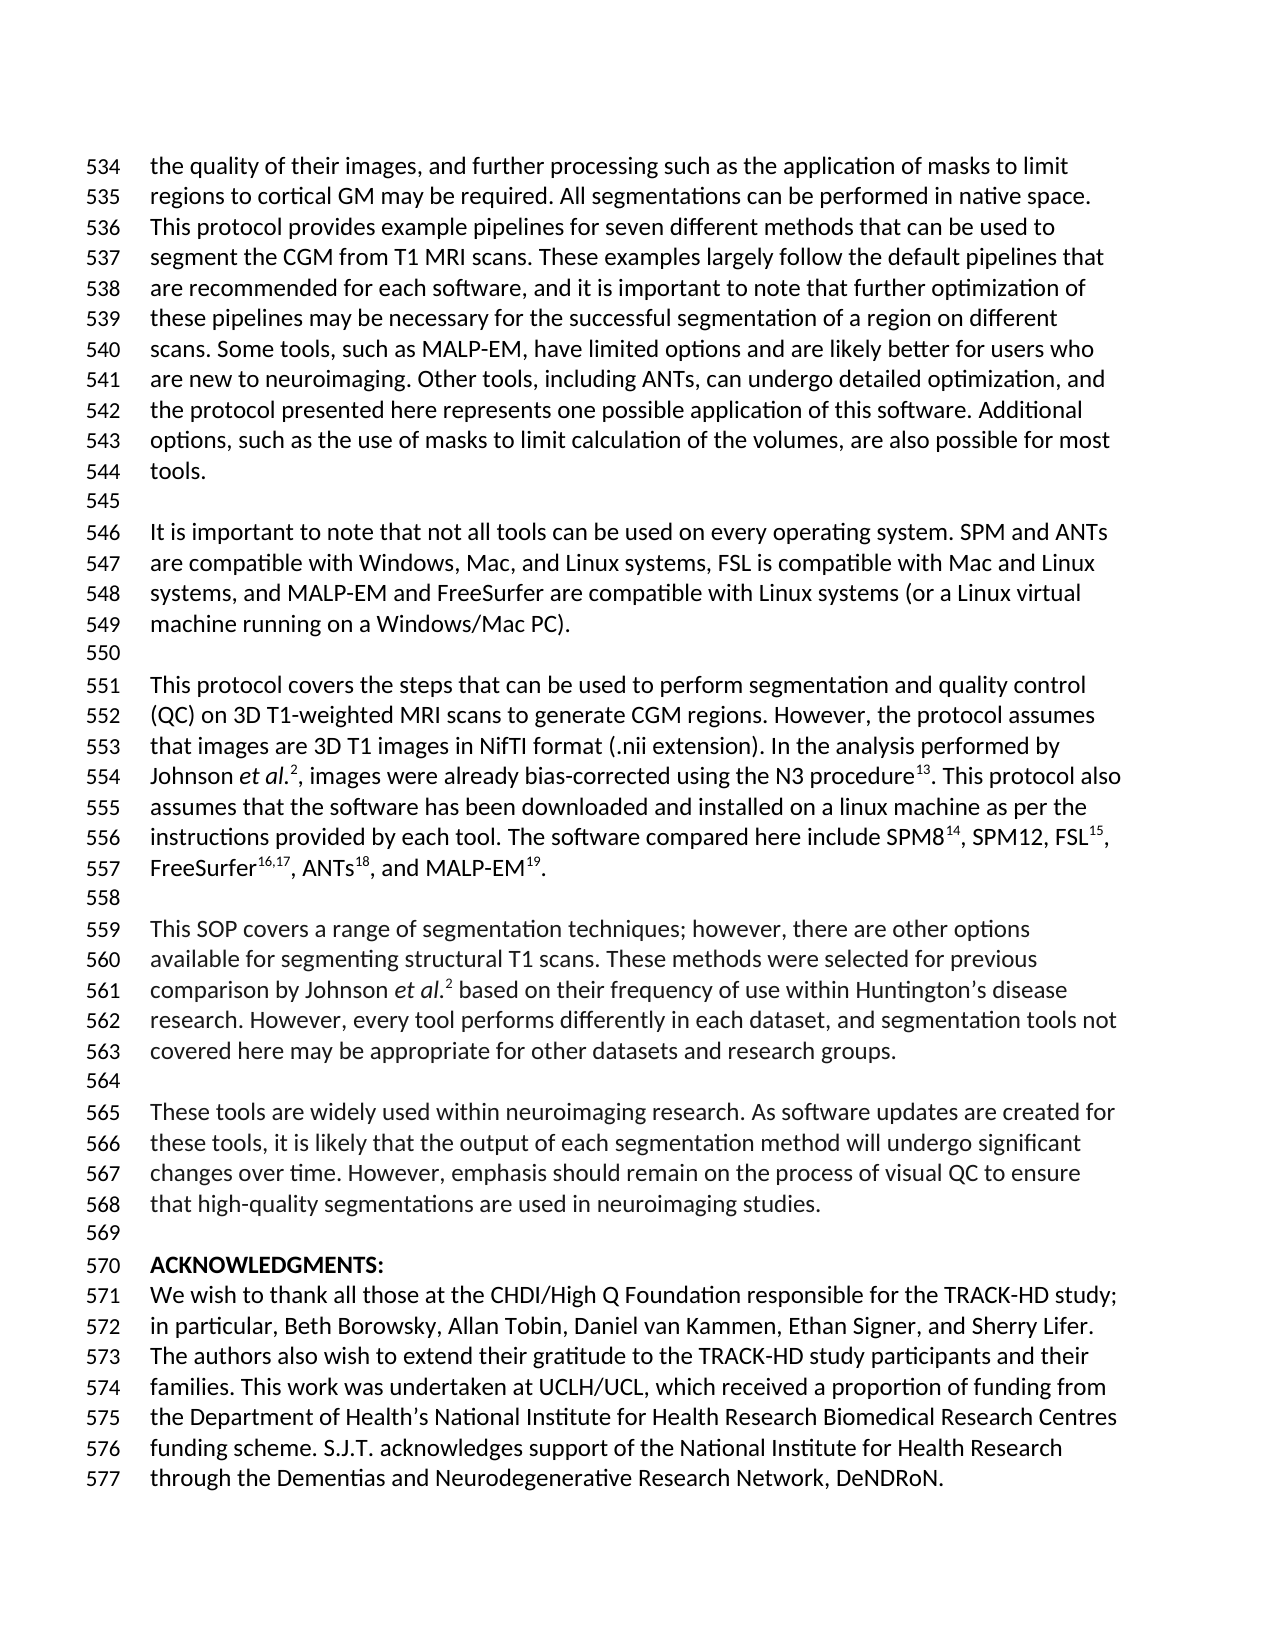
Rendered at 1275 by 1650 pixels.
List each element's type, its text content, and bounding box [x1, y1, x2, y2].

list This protocol provides example pipelines for seven different methods that can be used to segment the CGM from T1 MRI scans. These examples largely follow the default pipelines that are recommended for each software, and it is important to note that further optimization of these pipelines may be necessary for the successful segmentation of a region on different scans. Some tools, such as MALP-EM, have limited options and are likely better for users who are new to neuroimaging. Other tools, including ANTs, can undergo detailed optimization, and the protocol presented here represents one possible application of this software. Additional options, such as the use of masks to limit calculation of the volumes, are also possible for most tools. [150, 211, 1125, 486]
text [150, 150, 1125, 211]
text We wish to thank all those at the CHDI/High Q Foundation responsible for the TRACK-HD study; in particular, Beth Borowsky, Allan Tobin, Daniel van Kammen, Ethan Signer, and Sherry Lifer. The authors also wish to extend their gratitude to the TRACK-HD study participants and their families. This work was undertaken at UCLH/UCL, which received a proportion of funding from the Department of Health’s National Institute for Health Research Biomedical Research Centres funding scheme. S.J.T. acknowledges support of the National Institute for Health Research through the Dementias and Neurodegenerative Research Network, DeNDRoN. [150, 1279, 1125, 1493]
text This protocol covers the steps that can be used to perform segmentation and quality control (QC) on 3D T1-weighted MRI scans to generate CGM regions. However, the protocol assumes that images are 3D T1 images in NifTI format (.nii extension). In the analysis performed by Johnson et al.2, images were already bias-corrected using the N3 procedure13. This protocol also assumes that the software has been downloaded and installed on a linux machine as per the instructions provided by each tool. The software compared here include SPM814, SPM12, FSL15, FreeSurfer16,17, ANTs18, and MALP-EM19. [150, 669, 1125, 882]
text This SOP covers a range of segmentation techniques; however, there are other options available for segmenting structural T1 scans. These methods were selected for previous comparison by Johnson et al.2 based on their frequency of use within Huntington’s disease research. However, every tool performs differently in each dataset, and segmentation tools not covered here may be appropriate for other datasets and research groups. [150, 913, 1125, 1066]
text These tools are widely used within neuroimaging research. As software updates are created for these tools, it is likely that the output of each segmentation method will undergo significant changes over time. However, emphasis should remain on the process of visual QC to ensure that high-quality segmentations are used in neuroimaging studies. [150, 1096, 1125, 1218]
text It is important to note that not all tools can be used on every operating system. SPM and ANTs are compatible with Windows, Mac, and Linux systems, FSL is compatible with Mac and Linux systems, and MALP-EM and FreeSurfer are compatible with Linux systems (or a Linux virtual machine running on a Windows/Mac PC). [150, 516, 1125, 638]
list ACKNOWLEDGMENTS: [150, 1249, 1125, 1279]
